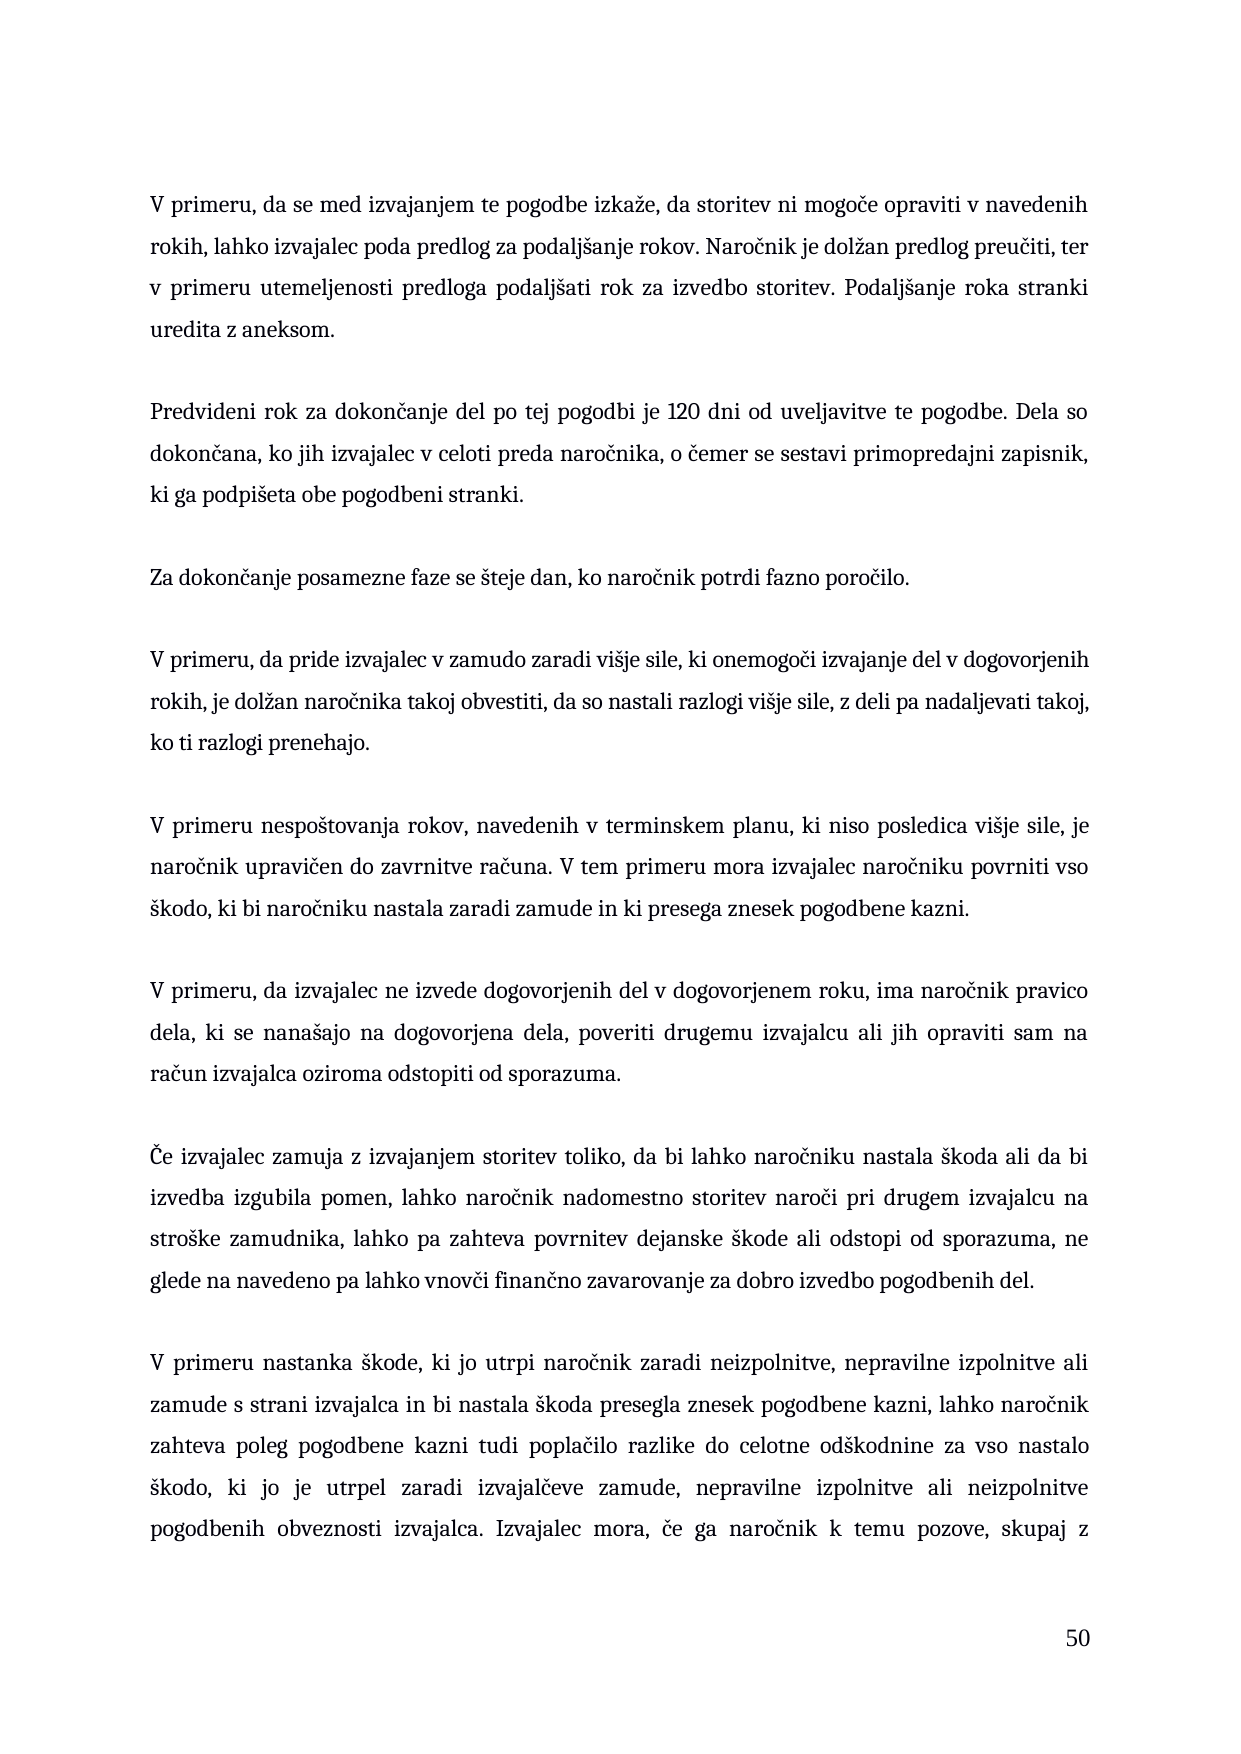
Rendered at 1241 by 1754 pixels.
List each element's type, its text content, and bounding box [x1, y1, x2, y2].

text V primeru, da pride izvajalec v zamudo zaradi višje sile, ki onemogoči izvajanje del v dogovorjenih rokih, je dolžan naročnika takoj obvestiti, da so nastali razlogi višje sile, z deli pa nadaljevati takoj, ko ti razlogi prenehajo. [150, 646, 1090, 757]
text Če izvajalec zamuja z izvajanjem storitev toliko, da bi lahko naročniku nastala škoda ali da bi izvedba izgubila pomen, lahko naročnik nadomestno storitev naroči pri drugem izvajalcu na stroške zamudnika, lahko pa zahteva povrnitev dejanske škode ali odstopi od sporazuma, ne glede na navedeno pa lahko vnovči finančno zavarovanje za dobro izvedbo pogodbenih del. [150, 1142, 1090, 1294]
text V primeru, da se med izvajanjem te pogodbe izkaže, da storitev ni mogoče opraviti v navedenih rokih, lahko izvajalec poda predlog za podaljšanje rokov. Naročnik je dolžan predlog preučiti, ter v primeru utemeljenosti predloga podaljšati rok za izvedbo storitev. Podaljšanje roka stranki uredita z aneksom. [150, 191, 1090, 343]
text V primeru nespoštovanja rokov, navedenih v terminskem planu, ki niso posledica višje sile, je naročnik upravičen do zavrnitve računa. V tem primeru mora izvajalec naročniku povrniti vso škodo, ki bi naročniku nastala zaradi zamude in ki presega znesek pogodbene kazni. [150, 812, 1090, 922]
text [150, 1349, 1090, 1542]
text Za dokončanje posamezne faze se šteje dan, ko naročnik potrdi fazno poročilo. [150, 563, 1090, 591]
text Predvideni rok za dokončanje del po tej pogodbi je 120 dni od uveljavitve te pogodbe. Dela so dokončana, ko jih izvajalec v celoti preda naročnika, o čemer se sestavi primopredajni zapisnik, ki ga podpišeta obe pogodbeni stranki. [150, 398, 1090, 508]
text V primeru, da izvajalec ne izvede dogovorjenih del v dogovorjenem roku, ima naročnik pravico dela, ki se nanašajo na dogovorjena dela, poveriti drugemu izvajalcu ali jih opraviti sam na račun izvajalca oziroma odstopiti od sporazuma. [150, 977, 1090, 1087]
